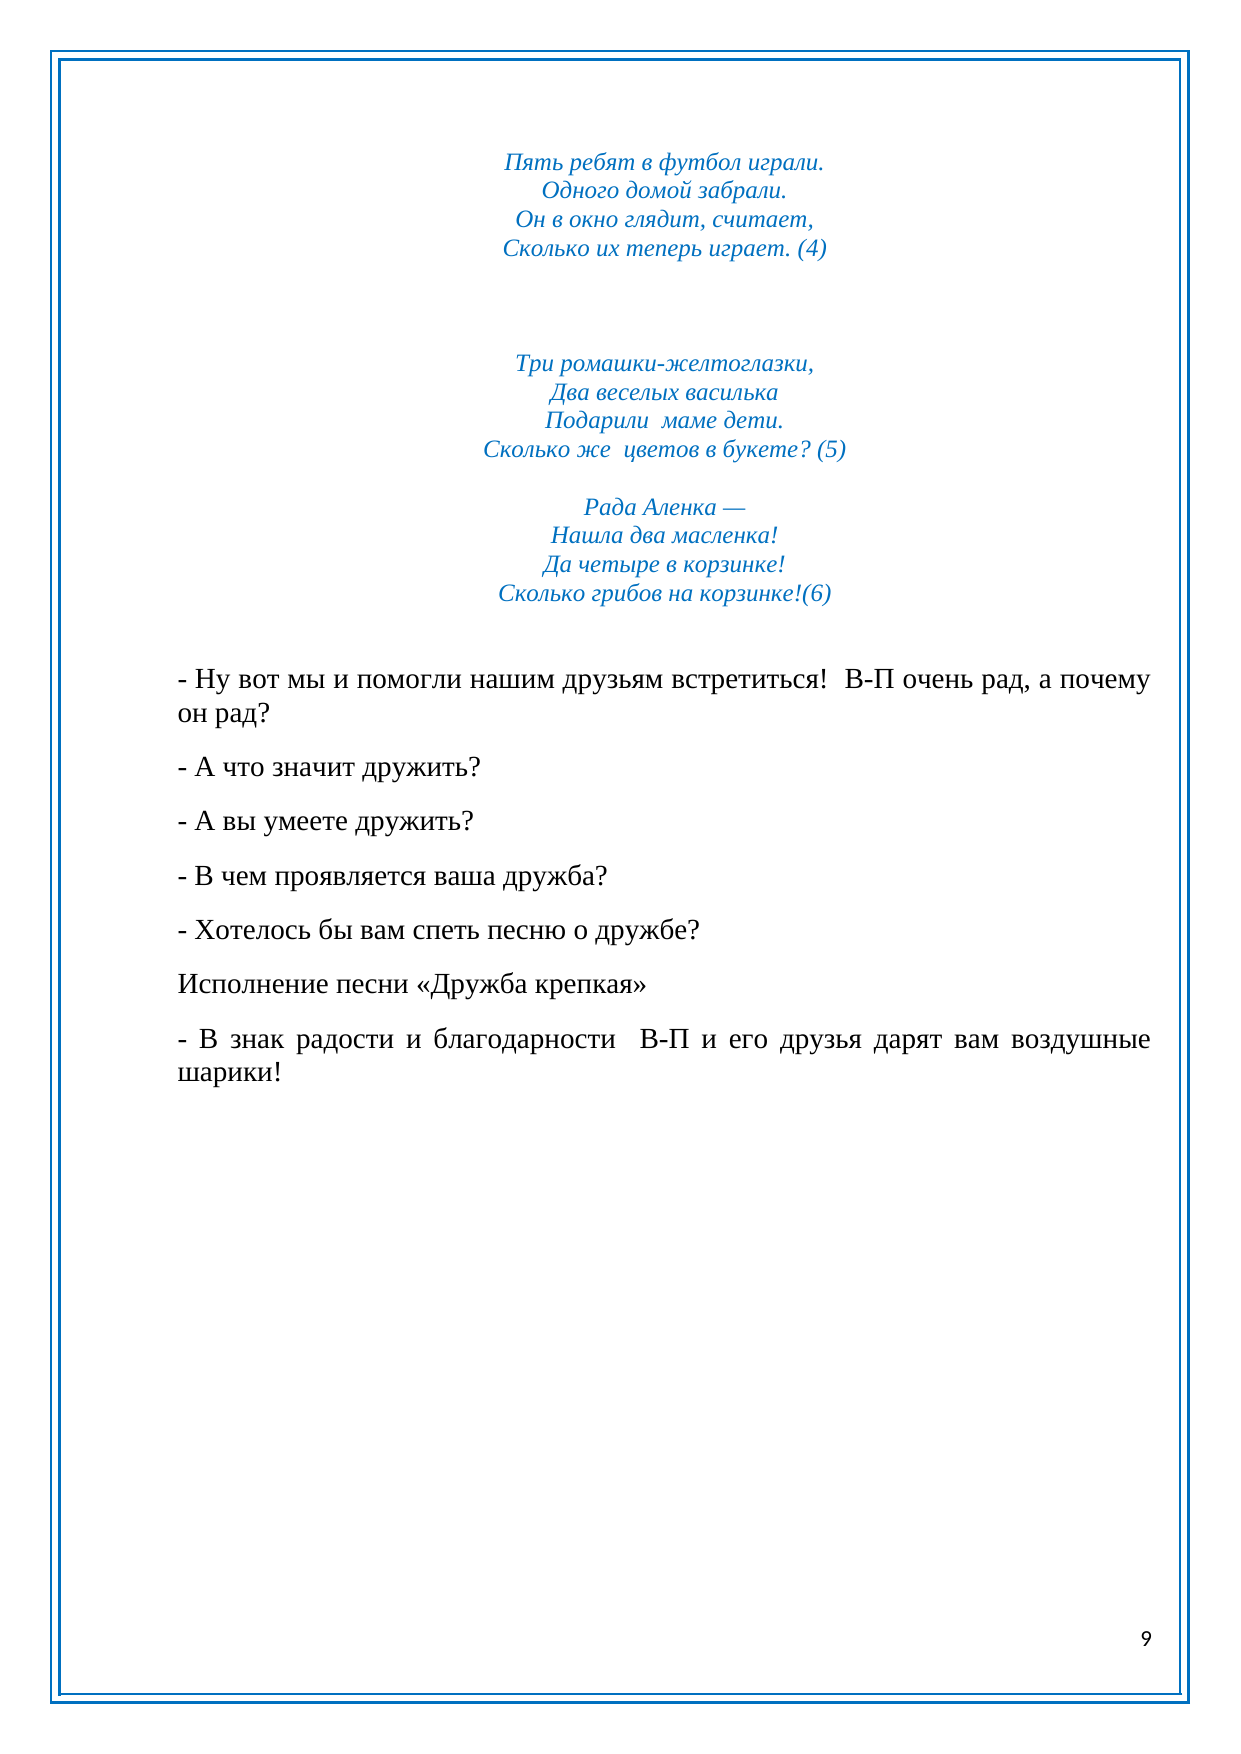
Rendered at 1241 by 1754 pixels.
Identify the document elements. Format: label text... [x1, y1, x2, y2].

text Исполнение песни «Дружба крепкая» [177, 967, 1152, 1000]
text Одного домой забрали. [177, 176, 1152, 204]
text Пять ребят в футбол играли. [177, 147, 1152, 176]
text Нашла два масленка! [177, 521, 1152, 549]
text Сколько грибов на корзинке!(6) [177, 578, 1152, 607]
text Подарили маме дети. [177, 406, 1152, 434]
text Сколько же цветов в букете? (5) [177, 434, 1152, 463]
text - Хотелось бы вам спеть песню о дружбе? [177, 912, 1152, 946]
text Сколько их теперь играет. (4) [177, 233, 1152, 262]
text Он в окно глядит, считает, [177, 204, 1152, 233]
text - А вы умеете дружить? [177, 803, 1152, 837]
text Да четыре в корзинке! [177, 549, 1152, 578]
text Три ромашки-желтоглазки, [177, 348, 1152, 377]
text - В знак радости и благодарности В-П и его друзья дарят вам воздушные шарики! [177, 1021, 1152, 1088]
text Два веселых василька [177, 377, 1152, 406]
text - А что значит дружить? [177, 749, 1152, 783]
text - Ну вот мы и помогли нашим друзьям встретиться! В-П очень рад, а почему он рад? [177, 661, 1152, 728]
text - В чем проявляется ваша дружба? [177, 858, 1152, 891]
text Рада Аленка — [177, 492, 1152, 521]
